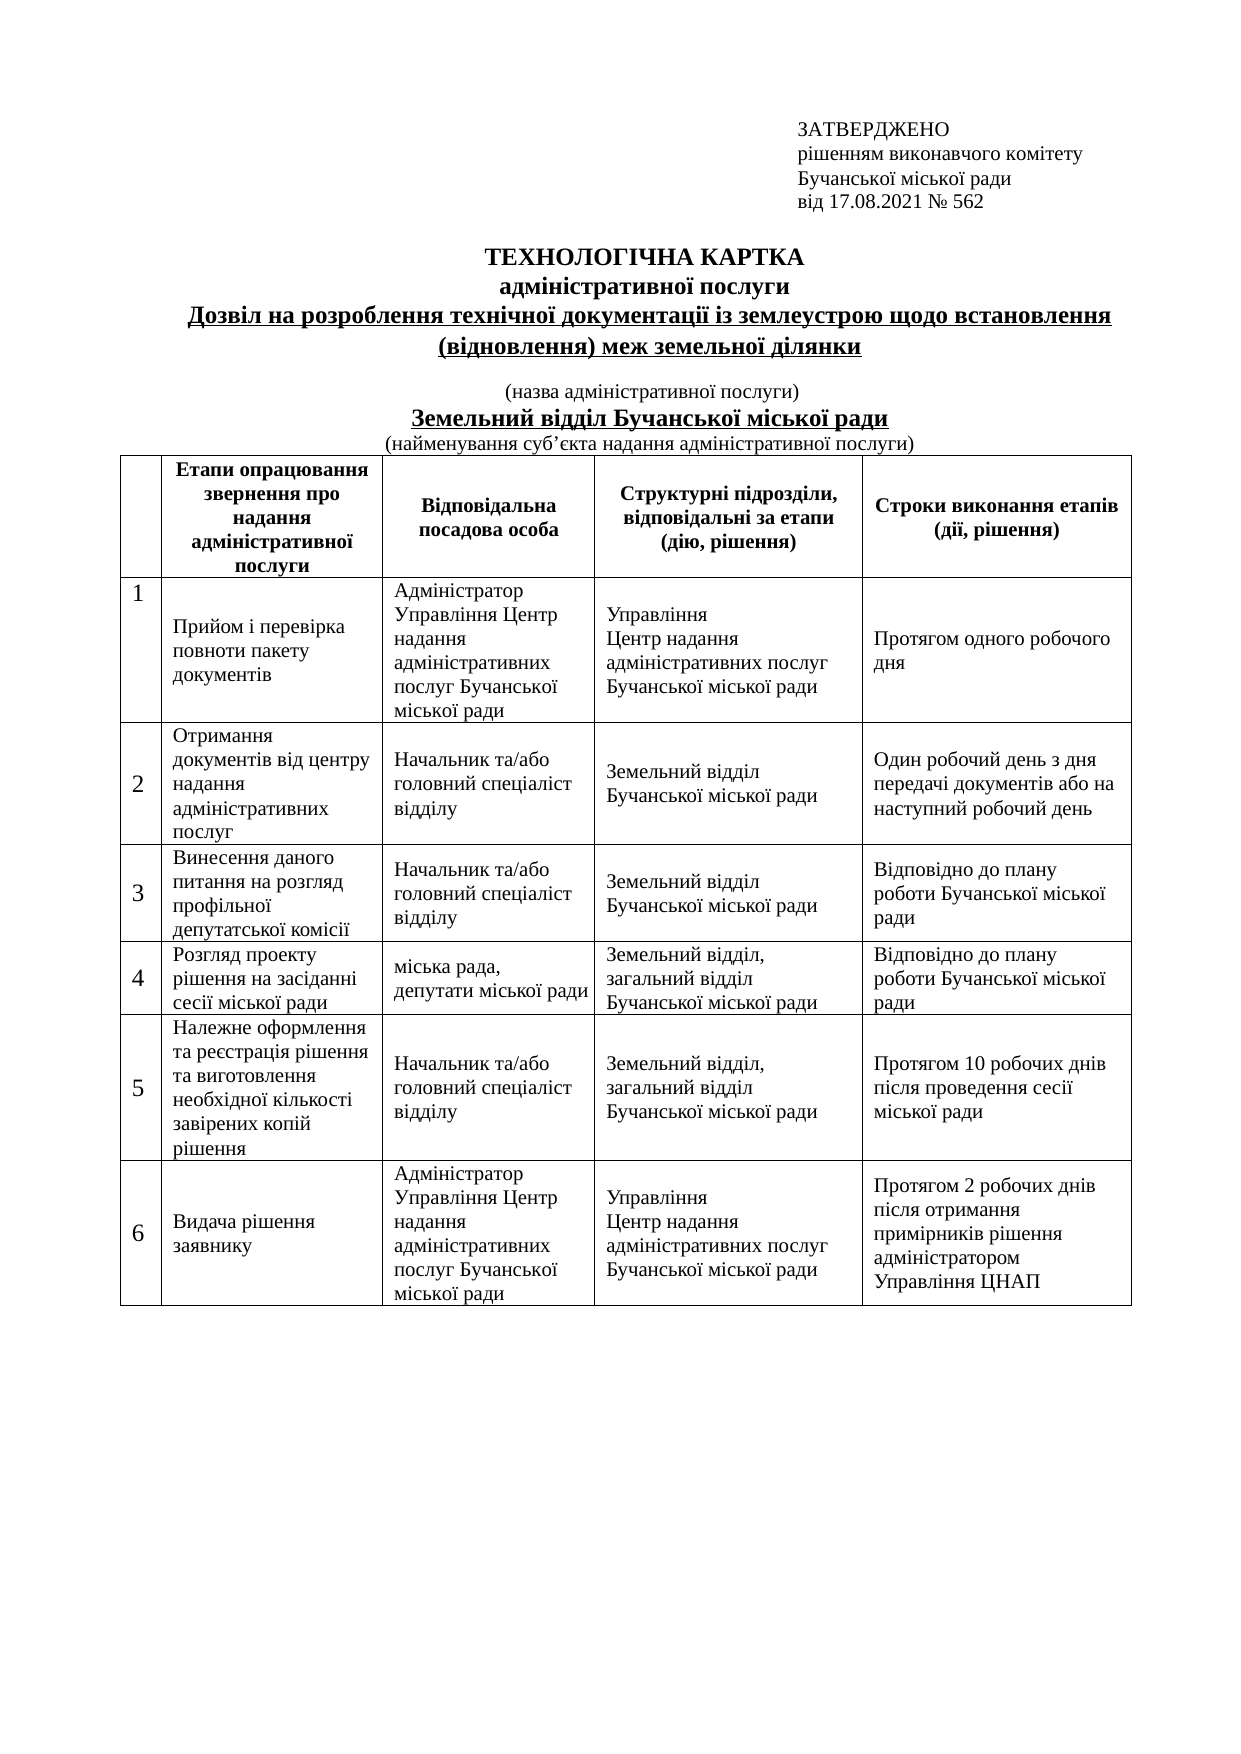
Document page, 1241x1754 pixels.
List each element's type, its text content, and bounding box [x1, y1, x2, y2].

table_header Структурні підрозділи, відповідальні за етапи (дію, рішення) [595, 456, 862, 577]
table_cell Земельний відділ, загальний відділ Бучанської міської ради [595, 1015, 862, 1159]
text рішенням виконавчого комітету [797, 141, 1181, 165]
table_cell Управління Центр надання адміністративних послуг Бучанської міської ради [595, 1161, 862, 1305]
table_header Строки виконання етапів (дії, рішення) [863, 456, 1131, 577]
text Земельний відділ Бучанської міської ради [148, 403, 1152, 431]
table_cell Винесення даного питання на розгляд профільної депутатської комісії [162, 845, 382, 941]
text (найменування суб’єкта надання адміністративної послуги) [148, 431, 1152, 455]
table_cell Начальник та/або головний спеціаліст відділу [383, 845, 594, 941]
text Дозвіл на розроблення технічної документації із землеустрою щодо встановлення (відновлення) меж земельної ділянки [148, 300, 1152, 359]
table_cell 2 [121, 723, 161, 843]
table_cell Протягом одного робочого дня [863, 578, 1131, 722]
text ТЕХНОЛОГІЧНА КАРТКА [325, 242, 964, 271]
table_cell Начальник та/або головний спеціаліст відділу [383, 1015, 594, 1159]
table_cell 1 [121, 578, 161, 722]
text (назва адміністративної послуги) [148, 378, 1152, 403]
text адміністративної послуги [325, 271, 964, 300]
table_cell Відповідно до плану роботи Бучанської міської ради [863, 845, 1131, 941]
table_cell Прийом і перевірка повноти пакету документів [162, 578, 382, 722]
table_cell 4 [121, 942, 161, 1014]
table_cell Розгляд проекту рішення на засіданні сесії міської ради [162, 942, 382, 1014]
text ЗАТВЕРДЖЕНО [797, 117, 1181, 141]
table_cell Відповідно до плану роботи Бучанської міської ради [863, 942, 1131, 1014]
table_header Етапи опрацювання звернення про надання адміністративної послуги [162, 456, 382, 577]
table_cell Адміністратор Управління Центр надання адміністративних послуг Бучанської міської ради [383, 578, 594, 722]
table_cell 5 [121, 1015, 161, 1159]
table_header [121, 456, 161, 577]
table_cell Протягом 10 робочих днів після проведення сесії міської ради [863, 1015, 1131, 1159]
table_cell 6 [121, 1161, 161, 1305]
table_header Відповідальна посадова особа [383, 456, 594, 577]
table_cell 3 [121, 845, 161, 941]
table_cell Управління Центр надання адміністративних послуг Бучанської міської ради [595, 578, 862, 722]
table_cell Земельний відділ Бучанської міської ради [595, 845, 862, 941]
table_cell Протягом 2 робочих днів після отримання примірників рішення адміністратором Управління ЦНАП [863, 1161, 1131, 1305]
table_cell Адміністратор Управління Центр надання адміністративних послуг Бучанської міської ради [383, 1161, 594, 1305]
text від 17.08.2021 № 562 [797, 189, 1093, 213]
table_cell Земельний відділ, загальний відділ Бучанської міської ради [595, 942, 862, 1014]
table_cell Отримання документів від центру надання адміністративних послуг [162, 723, 382, 843]
table_cell Належне оформлення та реєстрація рішення та виготовлення необхідної кількості завірених копій рішення [162, 1015, 382, 1159]
table_cell міська рада, депутати міської ради [383, 942, 594, 1014]
table_cell Видача рішення заявнику [162, 1161, 382, 1305]
text Бучанської міської ради [797, 165, 1181, 189]
table_cell Начальник та/або головний спеціаліст відділу [383, 723, 594, 843]
table_cell Земельний відділ Бучанської міської ради [595, 723, 862, 843]
table_cell Один робочий день з дня передачі документів або на наступний робочий день [863, 723, 1131, 843]
